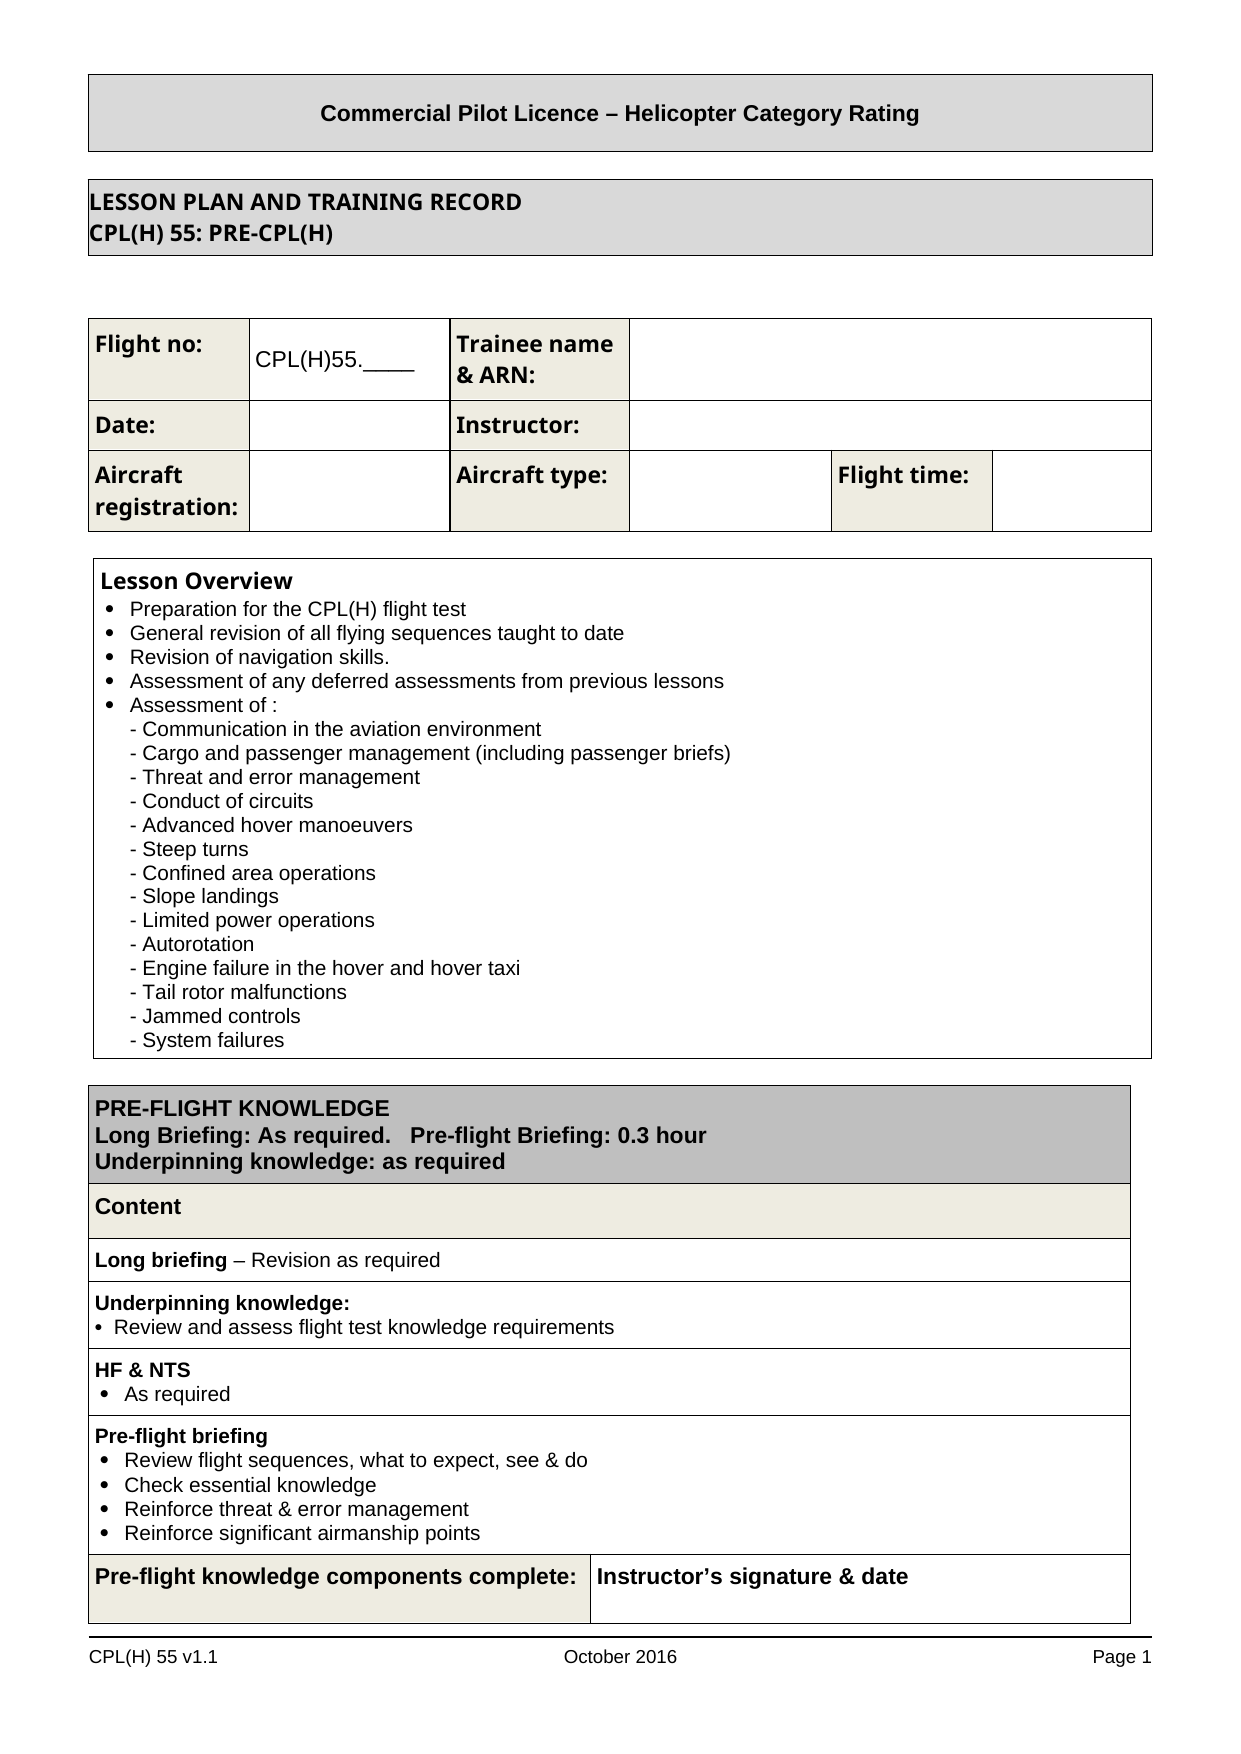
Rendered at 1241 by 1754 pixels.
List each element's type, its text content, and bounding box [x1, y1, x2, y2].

table_cell Aircraft type: [451, 451, 629, 531]
table_cell Aircraft registration: [89, 451, 249, 531]
table_header Lesson Overview Preparation for the CPL(H) flight test General revision of all flying sequences taught to date Revision of navigation skills. Assessment of any deferred assessments from previous lessons Assessment of : - Communication in the aviation environment - Cargo and passenger management (including passenger briefs) - Threat and error management - Conduct of circuits - Advanced hover manoeuvers - Steep turns - Confined area operations - Slope landings - Limited power operations - Autorotation - Engine failure in the hover and hover taxi - Tail rotor malfunctions - Jammed controls - System failures [94, 559, 1151, 1058]
table_cell Pre-flight knowledge components complete: [89, 1555, 590, 1622]
table_cell Pre-flight briefing Review flight sequences, what to expect, see & do Check essential knowledge Reinforce threat & error management Reinforce significant airmanship points [89, 1416, 1130, 1553]
table_cell [630, 451, 831, 531]
table_header PRE-FLIGHT KNOWLEDGE Long Briefing: As required. Pre-flight Briefing: 0.3 hour Underpinning knowledge: as required [89, 1086, 1130, 1183]
table_header Trainee name & ARN: [451, 319, 629, 399]
table_cell Date: [89, 401, 249, 449]
table_cell HF & NTS As required [89, 1349, 1130, 1414]
table_cell Underpinning knowledge: • Review and assess flight test knowledge requirements [89, 1282, 1130, 1348]
table_cell [250, 451, 449, 531]
table_header [630, 319, 1151, 399]
table_cell Long briefing – Revision as required [89, 1239, 1130, 1281]
table_header CPL(H)55.____ [250, 319, 449, 399]
table_cell [630, 401, 1151, 449]
table_cell Instructor’s signature & date [591, 1555, 1130, 1622]
table_cell [993, 451, 1151, 531]
table_cell Flight time: [832, 451, 992, 531]
table_cell Content [89, 1184, 1130, 1238]
table_header Flight no: [89, 319, 249, 399]
table_cell Instructor: [451, 401, 629, 449]
table_cell [250, 401, 449, 449]
